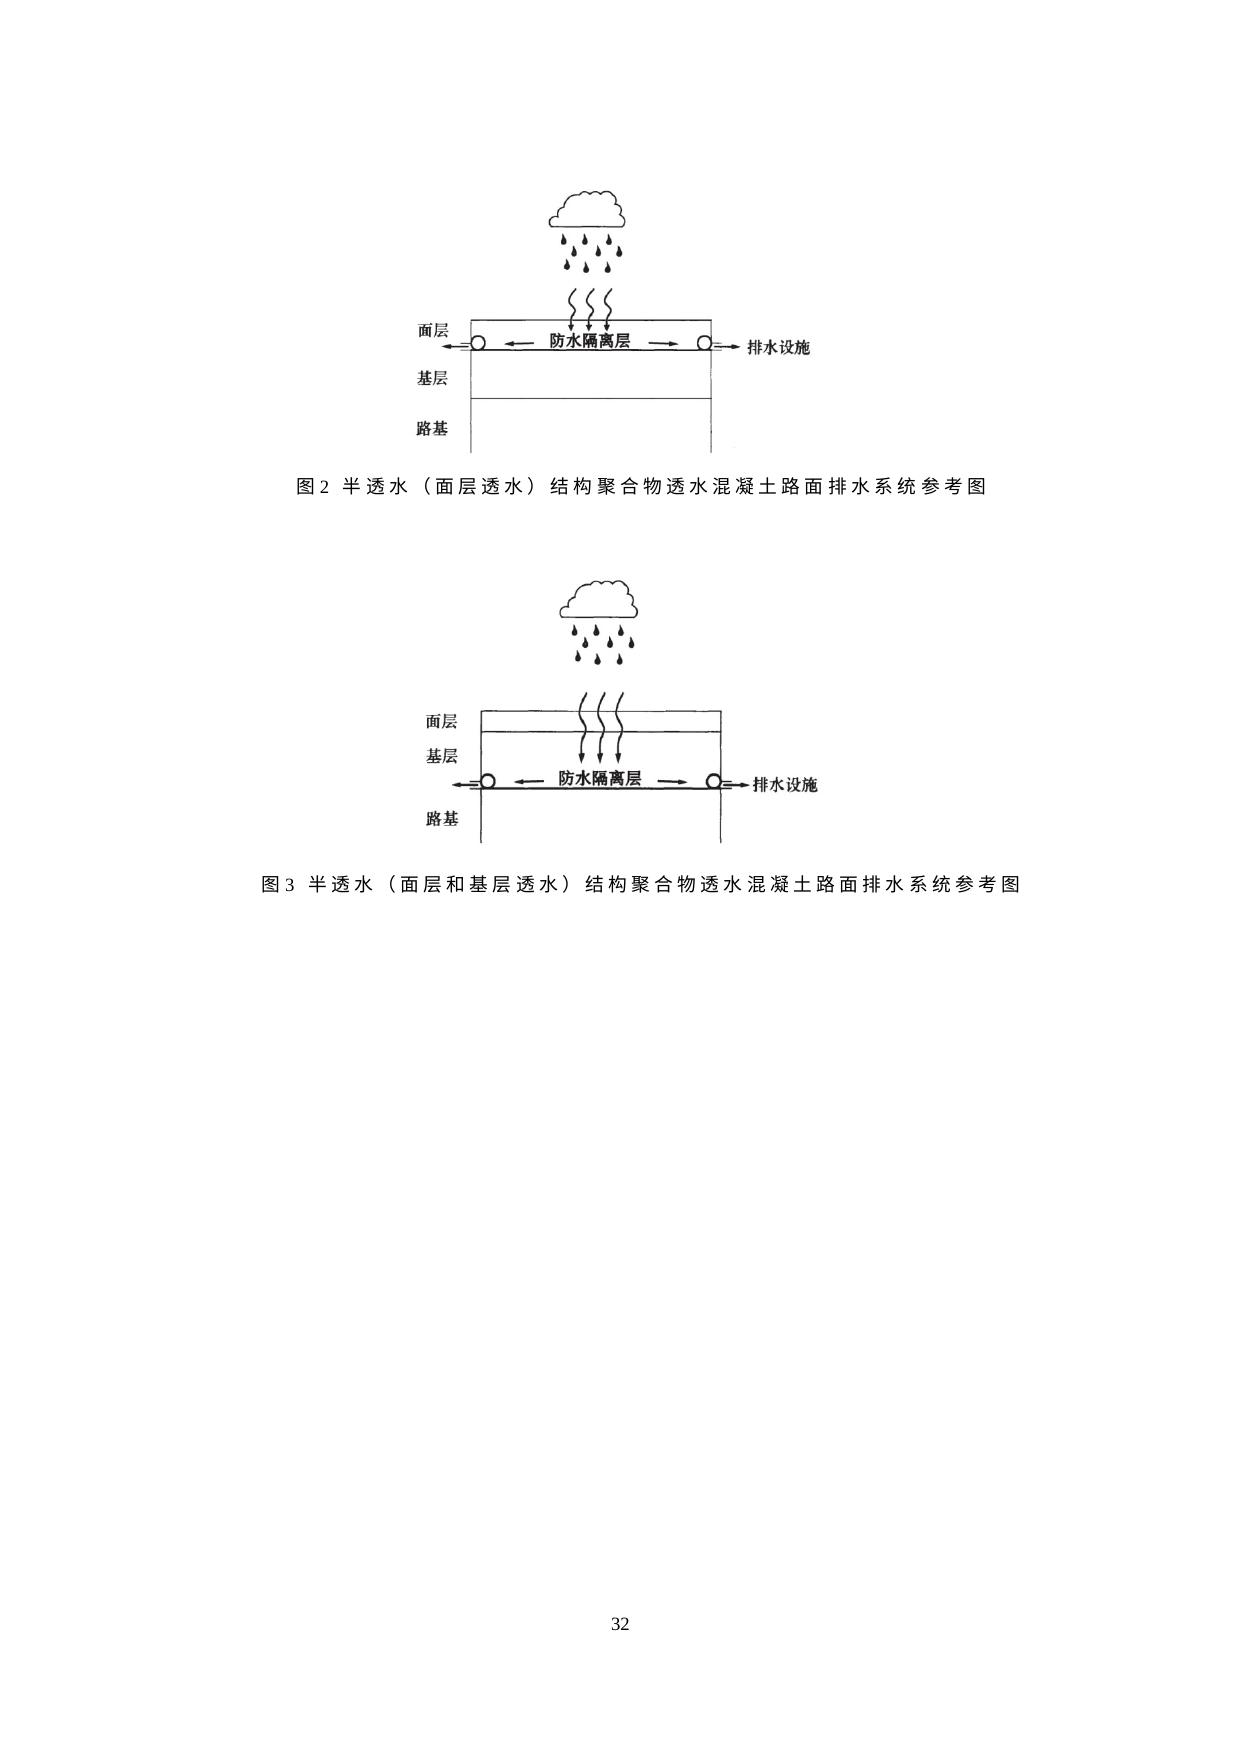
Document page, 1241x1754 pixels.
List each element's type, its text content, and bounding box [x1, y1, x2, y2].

text 图3 半透水（面层和基层透水）结构聚合物透水混凝土路面排水系统参考图 [192, 867, 1048, 901]
picture [400, 173, 825, 457]
text 图2 半透水（面层透水）结构聚合物透水混凝土路面排水系统参考图 [192, 468, 1048, 502]
picture [412, 571, 822, 856]
